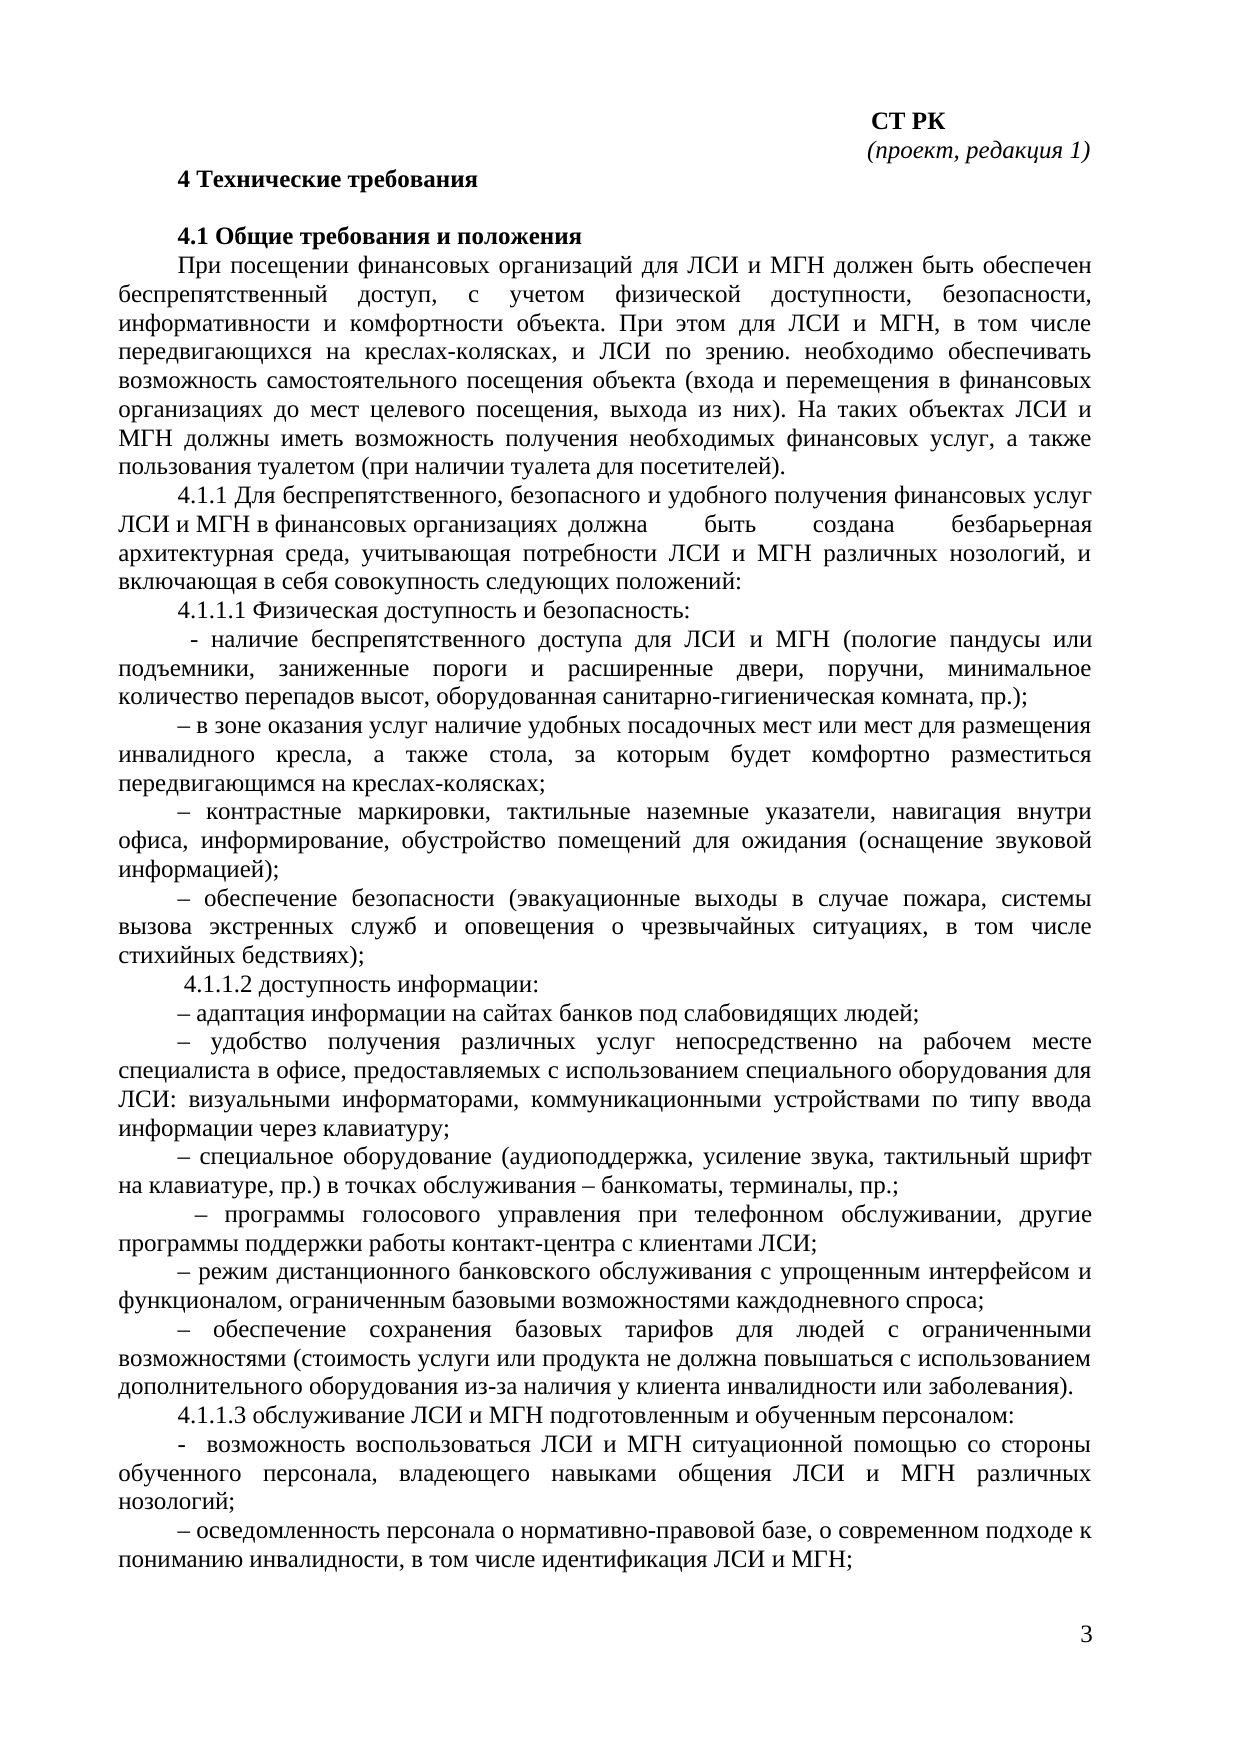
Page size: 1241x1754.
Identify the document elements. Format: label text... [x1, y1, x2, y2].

text – контрастные маркировки, тактильные наземные указатели, навигация внутри офиса, информирование, обустройство помещений для ожидания (оснащение звуковой информацией); [118, 796, 1092, 883]
text - возможность воспользоваться ЛСИ и МГН ситуационной помощью со стороны обученного персонала, владеющего навыками общения ЛСИ и МГН различных нозологий; [118, 1429, 1092, 1515]
text 4 Технические требования [118, 164, 1092, 193]
text – удобство получения различных услуг непосредственно на рабочем месте специалиста в офисе, предоставляемых с использованием специального оборудования для ЛСИ: визуальными информаторами, коммуникационными устройствами по типу ввода информации через клавиатуру; [118, 1026, 1092, 1141]
text – режим дистанционного банковского обслуживания с упрощенным интерфейсом и функционалом, ограниченным базовыми возможностями каждодневного спроса; [118, 1256, 1092, 1314]
text 4.1.1 Для беспрепятственного, безопасного и удобного получения финансовых услуг ЛСИ и МГН в финансовых организациях должна быть создана безбарьерная архитектурная среда, учитывающая потребности ЛСИ и МГН различных нозологий, и включающая в себя совокупность следующих положений: [118, 480, 1092, 595]
text 4.1.1.1 Физическая доступность и безопасность: [118, 595, 1092, 624]
text – осведомленность персонала о нормативно-правовой базе, о современном подходе к пониманию инвалидности, в том числе идентификация ЛСИ и МГН; [118, 1515, 1092, 1573]
text – обеспечение безопасности (эвакуационные выходы в случае пожара, системы вызова экстренных служб и оповещения о чрезвычайных ситуациях, в том числе стихийных бедствиях); [118, 883, 1092, 969]
text 4.1 Общие требования и положения [118, 221, 1092, 250]
text При посещении финансовых организаций для ЛСИ и МГН должен быть обеспечен беспрепятственный доступ, с учетом физической доступности, безопасности, информативности и комфортности объекта. При этом для ЛСИ и МГН, в том числе передвигающихся на креслах-колясках, и ЛСИ по зрению. необходимо обеспечивать возможность самостоятельного посещения объекта (входа и перемещения в финансовых организациях до мест целевого посещения, выхода из них). На таких объектах ЛСИ и МГН должны иметь возможность получения необходимых финансовых услуг, а также пользования туалетом (при наличии туалета для посетителей). [118, 250, 1092, 480]
text – специальное оборудование (аудиоподдержка, усиление звука, тактильный шрифт на клавиатуре, пр.) в точках обслуживания – банкоматы, терминалы, пр.; [118, 1141, 1092, 1199]
text – адаптация информации на сайтах банков под слабовидящих людей; [118, 998, 1092, 1026]
text – в зоне оказания услуг наличие удобных посадочных мест или мест для размещения инвалидного кресла, а также стола, за которым будет комфортно разместиться передвигающимся на креслах-колясках; [118, 710, 1092, 796]
text – обеспечение сохранения базовых тарифов для людей с ограниченными возможностями (стоимость услуги или продукта не должна повышаться с использованием дополнительного оборудования из-за наличия у клиента инвалидности или заболевания). [118, 1314, 1092, 1400]
text - наличие беспрепятственного доступа для ЛСИ и МГН (пологие пандусы или подъемники, заниженные пороги и расширенные двери, поручни, минимальное количество перепадов высот, оборудованная санитарно-гигиеническая комната, пр.); [118, 624, 1092, 710]
text 4.1.1.2 доступность информации: [118, 969, 1092, 998]
text 4.1.1.3 обслуживание ЛСИ и МГН подготовленным и обученным персоналом: [118, 1400, 1092, 1429]
text – программы голосового управления при телефонном обслуживании, другие программы поддержки работы контакт-центра с клиентами ЛСИ; [118, 1199, 1092, 1256]
